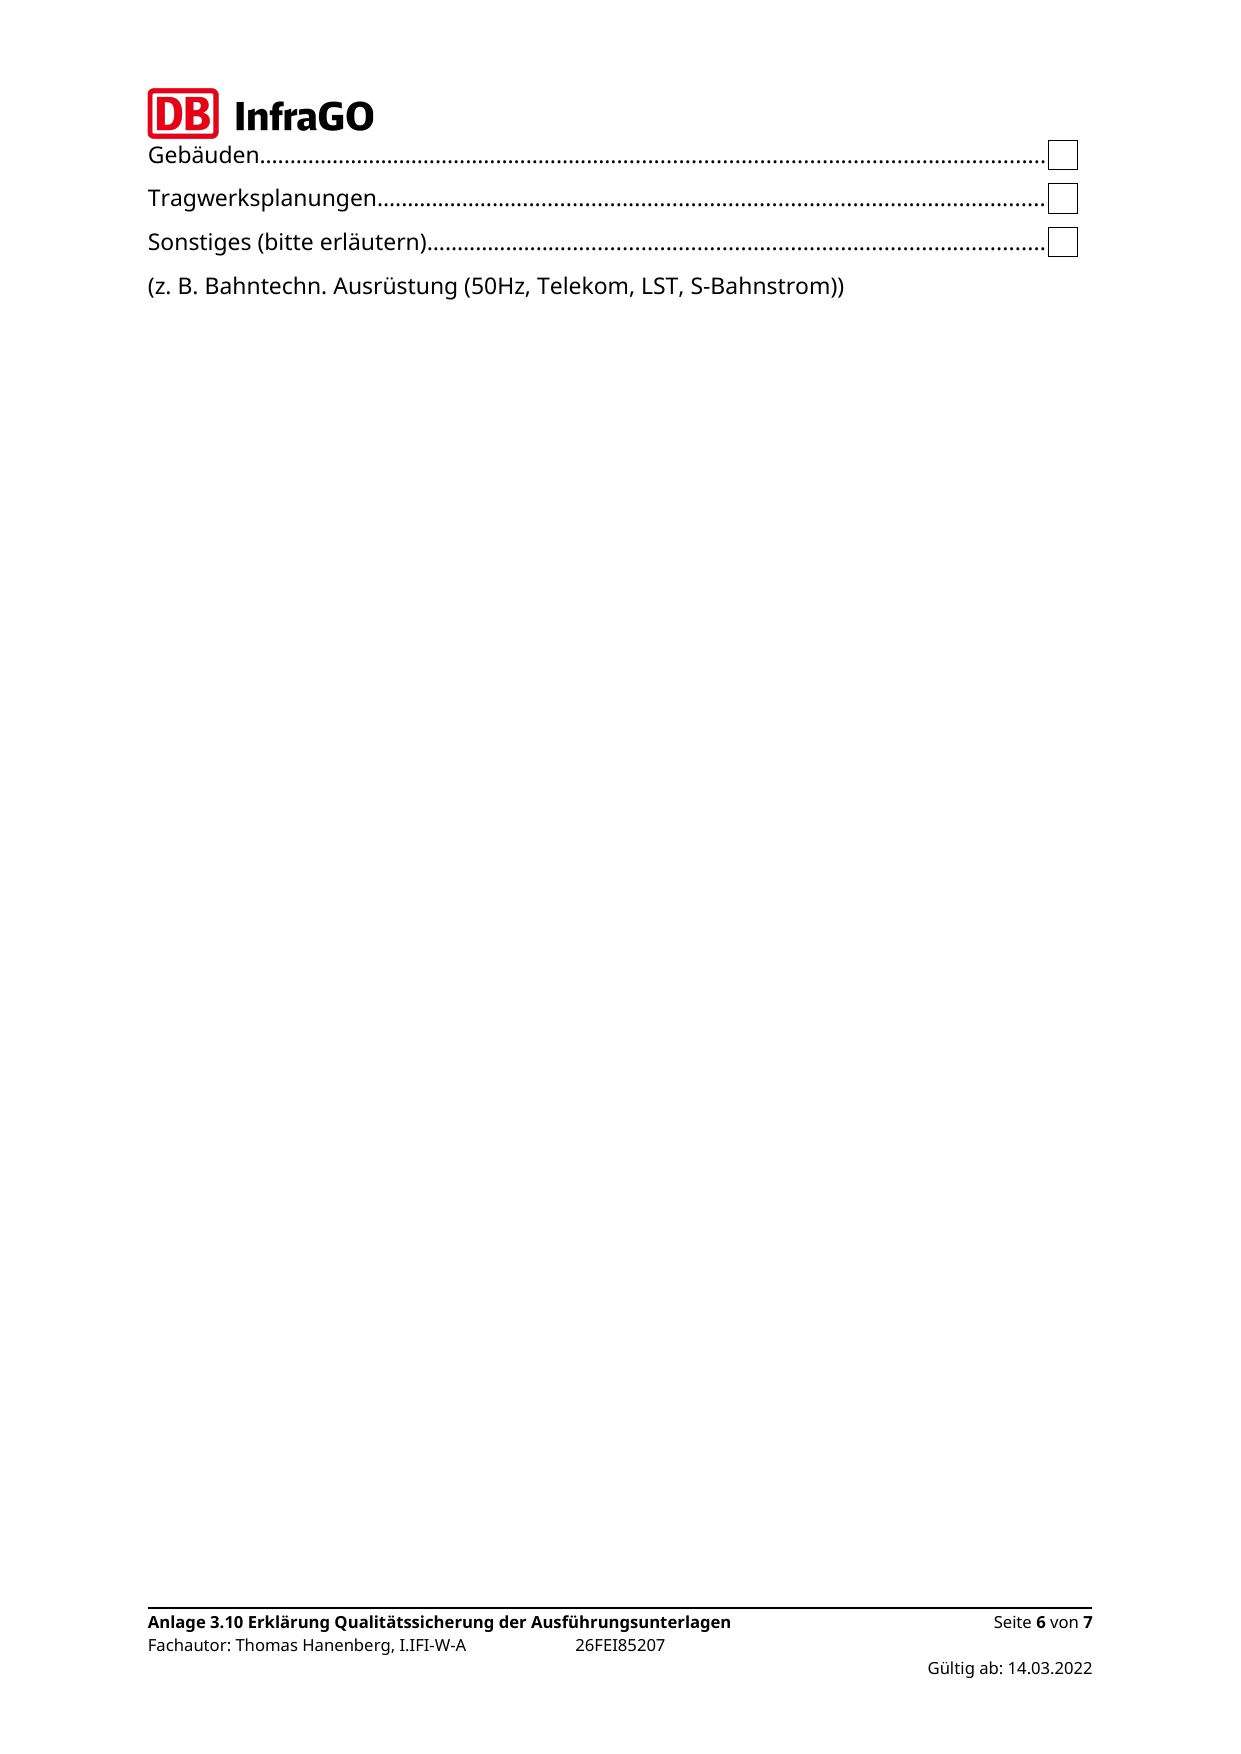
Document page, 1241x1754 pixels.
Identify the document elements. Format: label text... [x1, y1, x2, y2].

text Gebäuden [148, 139, 1092, 170]
text Sonstiges (bitte erläutern) [148, 226, 1092, 257]
text (z. B. Bahntechn. Ausrüstung (50Hz, Telekom, LST, S-Bahnstrom)) [148, 270, 1092, 301]
text Tragwerksplanungen [148, 182, 1092, 214]
picture [147, 88, 374, 139]
